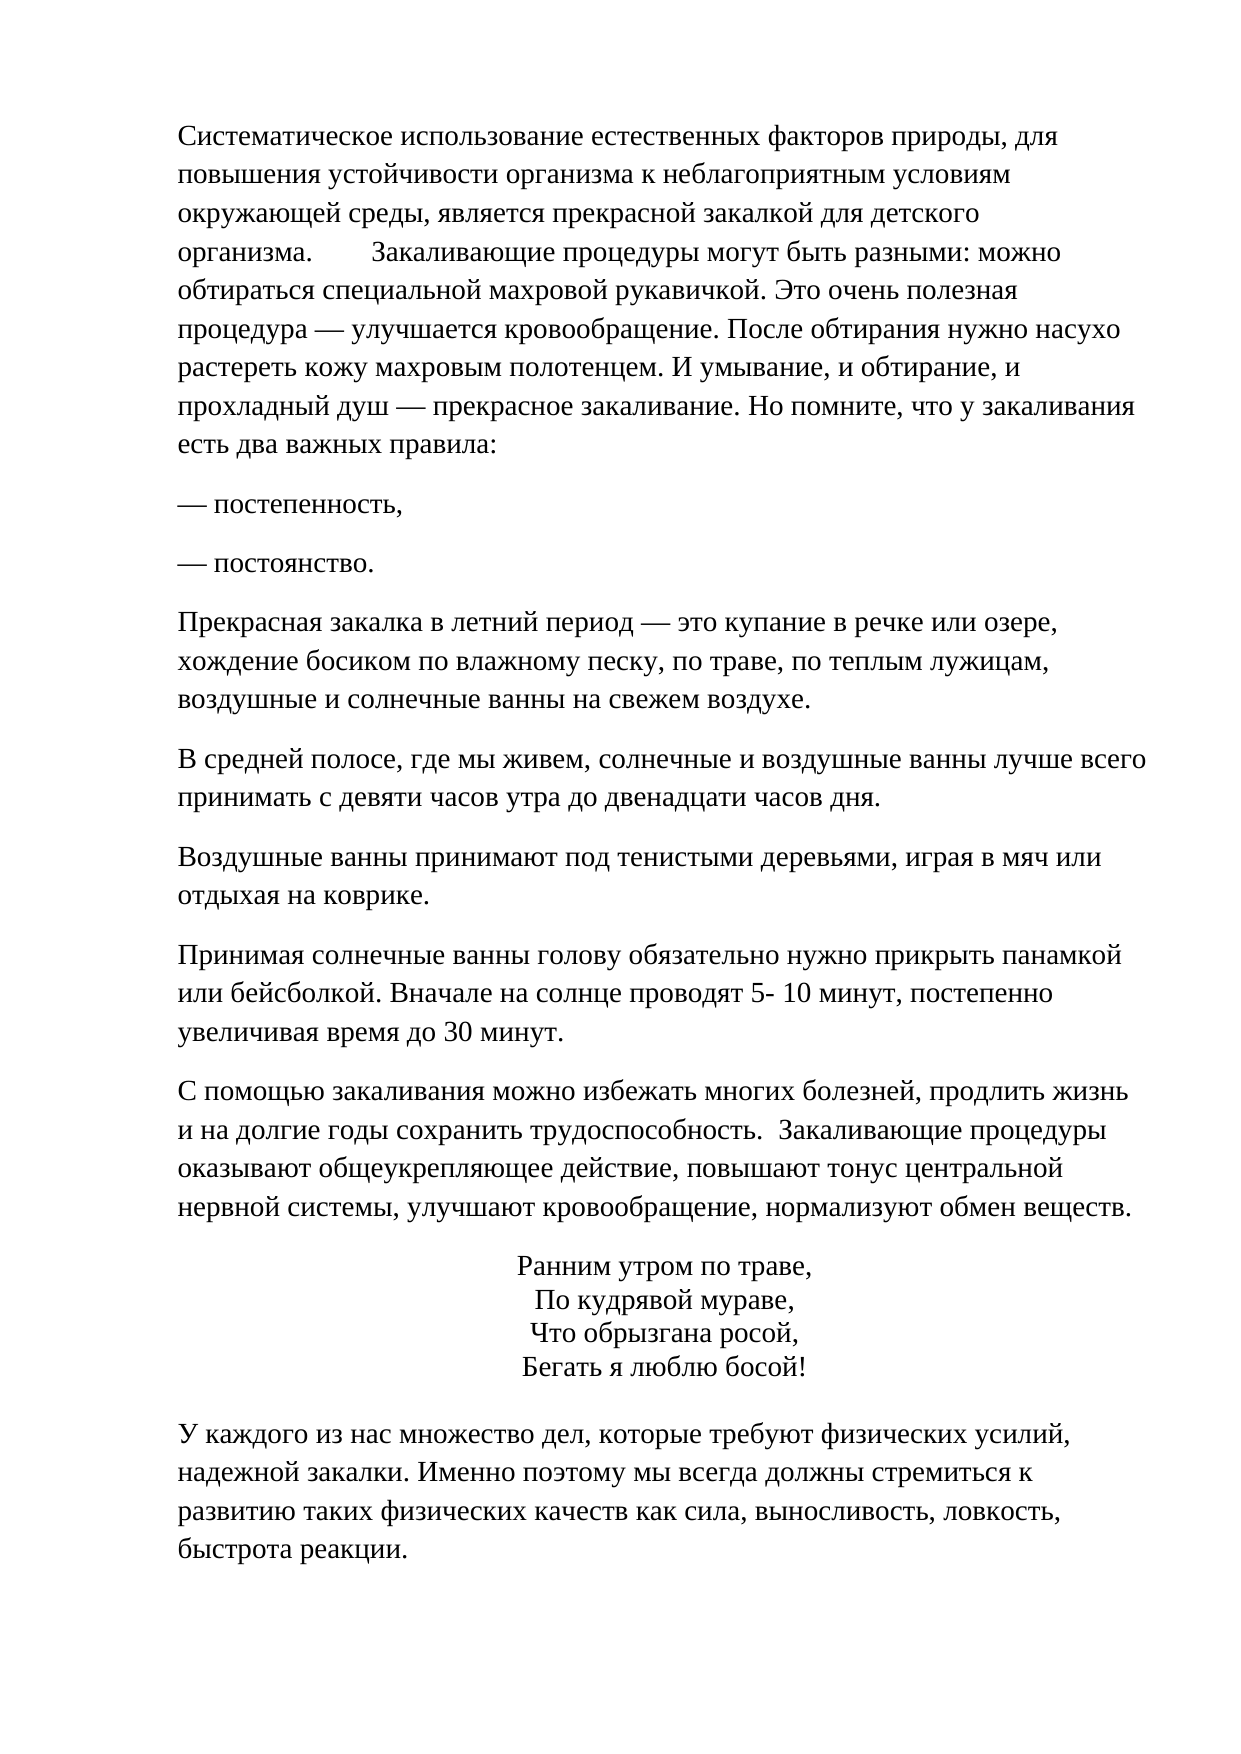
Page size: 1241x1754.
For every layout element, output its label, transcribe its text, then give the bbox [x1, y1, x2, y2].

text В средней полосе, где мы живем, солнечные и воздушные ванны лучше всего принимать с девяти часов утра до двенадцати часов дня. [177, 741, 1152, 813]
text С помощью закаливания можно избежать многих болезней, продлить жизнь и на долгие годы сохранить трудоспособность. Закаливающие процедуры оказывают общеукрепляющее действие, повышают тонус центральной нервной системы, улучшают кровообращение, нормализуют обмен веществ. [177, 1073, 1152, 1222]
text Бегать я люблю босой! [177, 1349, 1152, 1382]
text Прекрасная закалка в летний период — это купание в речке или озере, хождение босиком по влажному песку, по траве, по теплым лужицам, воздушные и солнечные ванны на свежем воздухе. [177, 604, 1152, 715]
text Что обрызгана росой, [177, 1315, 1152, 1349]
text — постепенность, [177, 486, 1152, 519]
text Принимая солнечные ванны голову обязательно нужно прикрыть панамкой или бейсболкой. Вначале на солнце проводят 5- 10 минут, постепенно увеличивая время до 30 минут. [177, 937, 1152, 1047]
text По кудрявой мураве, [177, 1282, 1152, 1315]
text Воздушные ванны принимают под тенистыми деревьями, играя в мяч или отдыхая на коврике. [177, 839, 1152, 911]
text — постоянство. [177, 545, 1152, 579]
text Ранним утром по траве, [177, 1248, 1152, 1282]
text Систематическое использование естественных факторов природы, для повышения устойчивости организма к неблагоприятным условиям окружающей среды, является прекрасной закалкой для детского организма. Закаливающие процедуры могут быть разными: можно обтираться специальной махровой рукавичкой. Это очень полезная процедура — улучшается кровообращение. После обтирания нужно насухо растереть кожу махровым полотенцем. И умывание, и обтирание, и прохладный душ — прекрасное закаливание. Но помните, что у закаливания есть два важных правила: [177, 118, 1152, 460]
text У каждого из нас множество дел, которые требуют физических усилий, надежной закалки. Именно поэтому мы всегда должны стремиться к развитию таких физических качеств как сила, выносливость, ловкость, быстрота реакции. [177, 1416, 1152, 1565]
